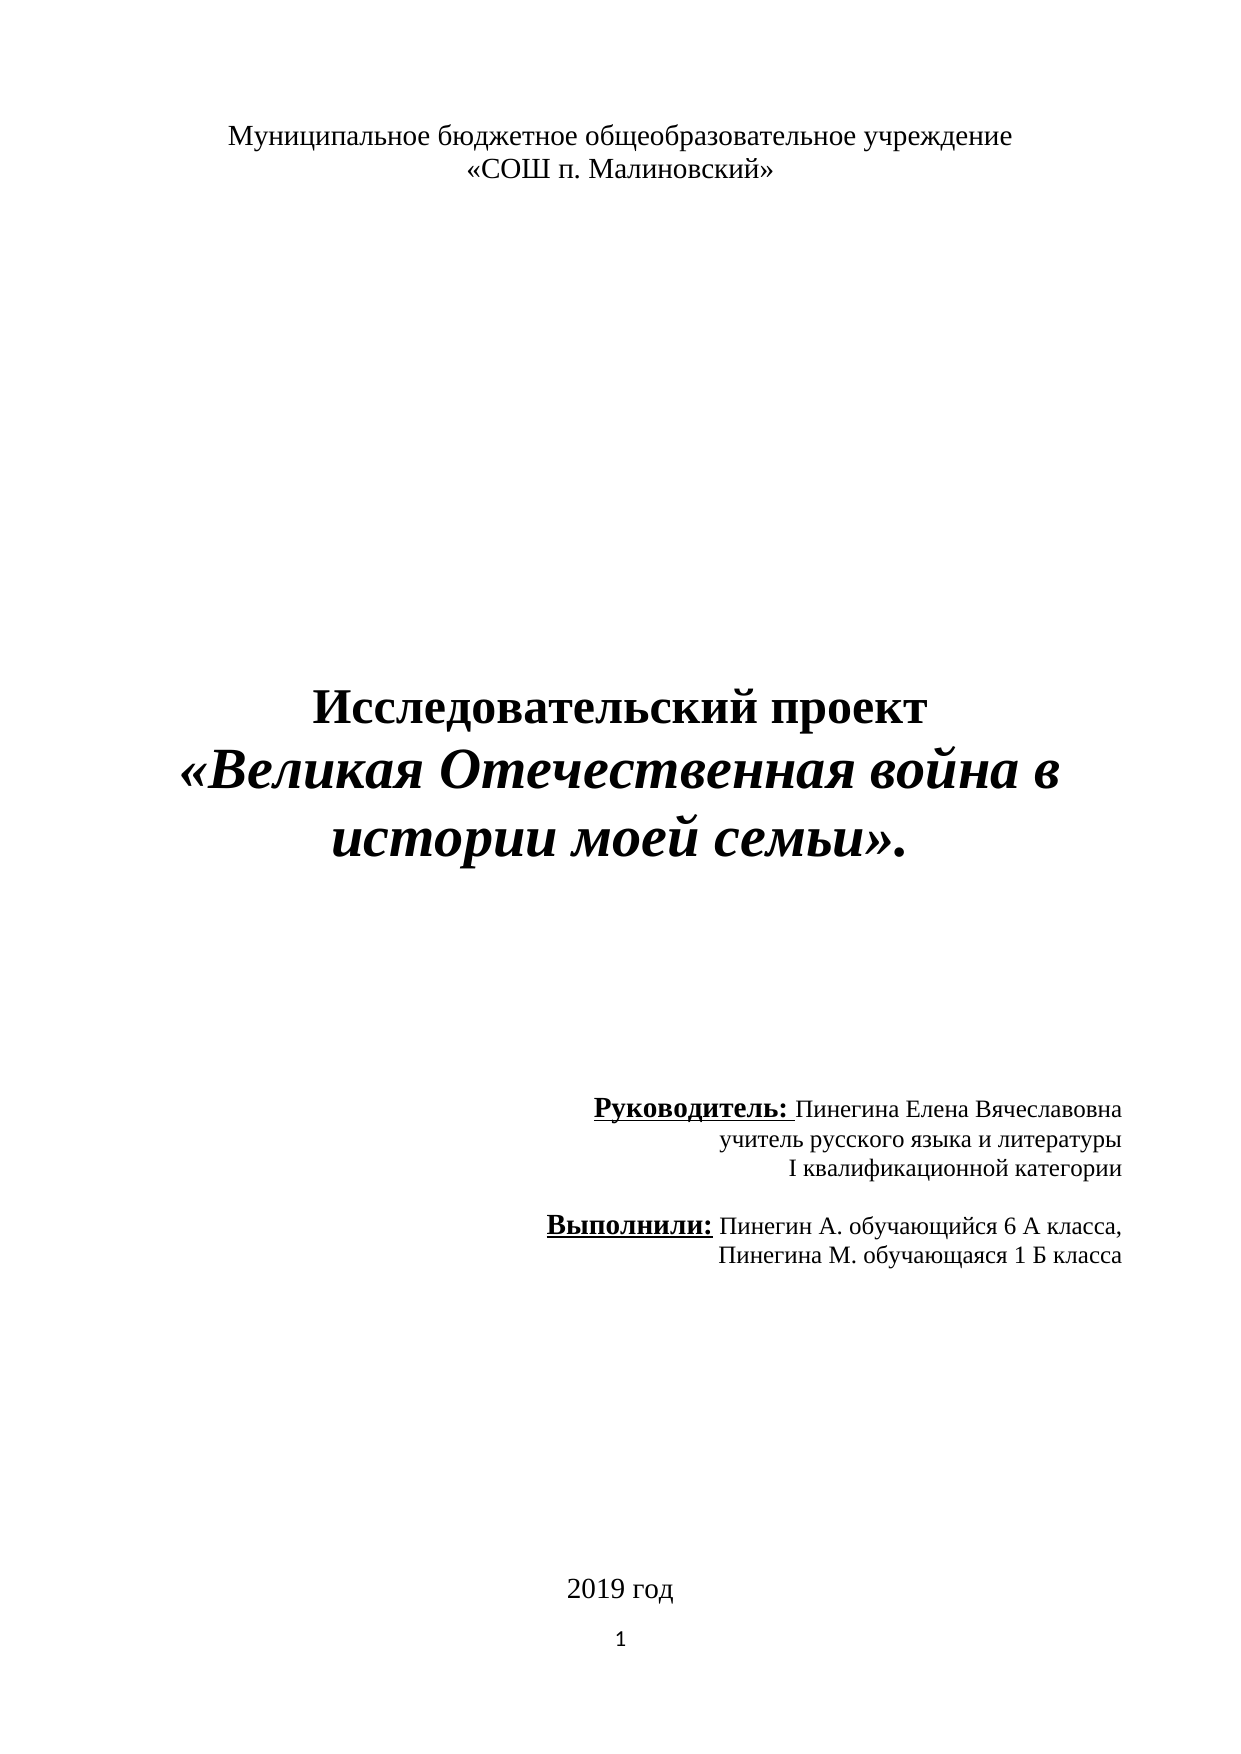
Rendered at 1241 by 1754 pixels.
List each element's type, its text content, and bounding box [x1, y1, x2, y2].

text «Великая Отечественная война в истории моей семьи». [118, 734, 1122, 868]
text Пинегина М. обучающаяся 1 Б класса [118, 1240, 1122, 1269]
text Исследовательский проект [118, 677, 1122, 734]
text «СОШ п. Малиновский» [118, 152, 1122, 185]
text учитель русского языка и литературы [118, 1124, 1122, 1153]
text I квалификационной категории [118, 1153, 1122, 1182]
text Руководитель: Пинегина Елена Вячеславовна [118, 1091, 1122, 1124]
text Муниципальное бюджетное общеобразовательное учреждение [118, 118, 1122, 152]
text Выполнили: Пинегин А. обучающийся 6 А класса, [118, 1207, 1122, 1240]
text 2019 год [118, 1571, 1122, 1604]
